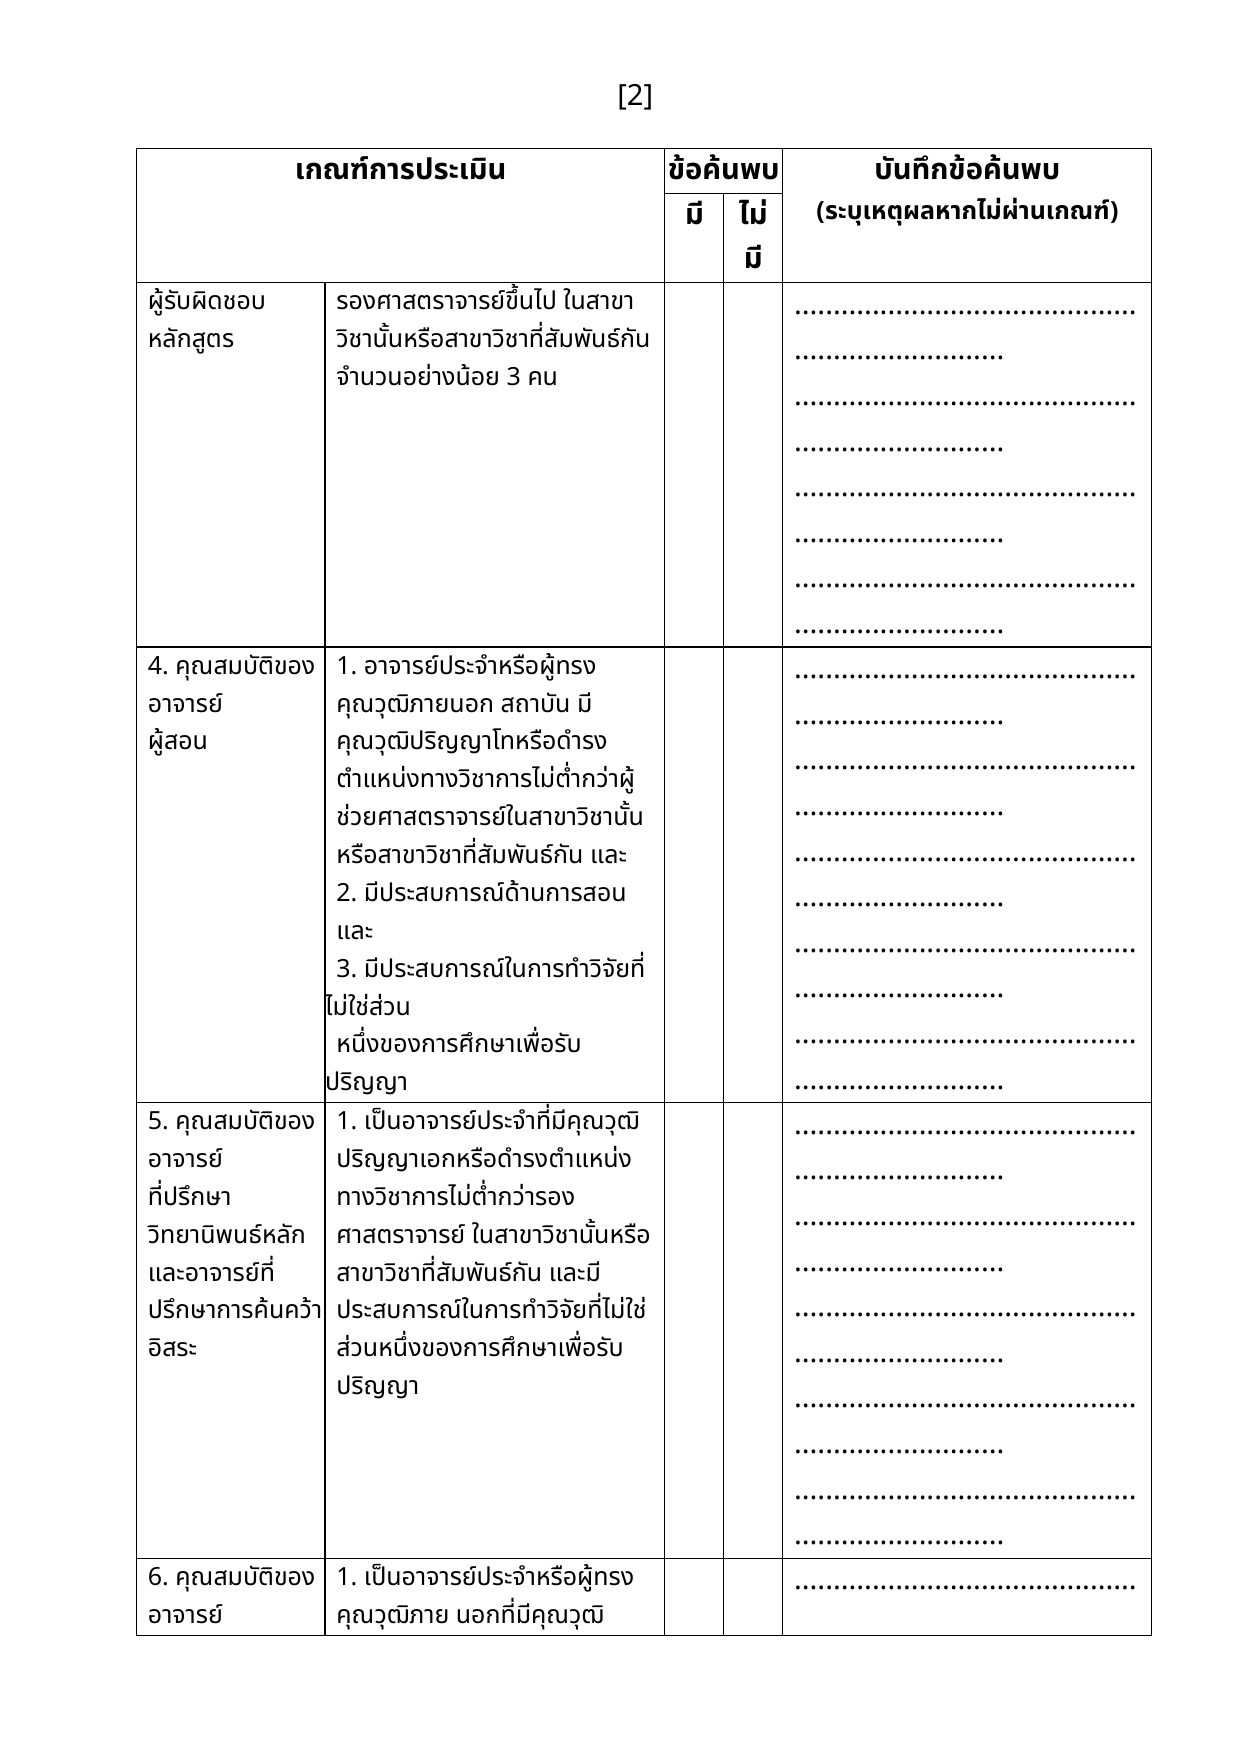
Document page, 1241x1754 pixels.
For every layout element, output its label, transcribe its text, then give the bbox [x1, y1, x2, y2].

table_cell [665, 1559, 723, 1634]
table_cell [724, 648, 782, 1102]
table_cell 5. คุณสมบัติของอาจารย์ ที่ปรึกษาวิทยานิพนธ์หลักและอาจารย์ที่ปรึกษาการค้นคว้าอิสระ [137, 1103, 324, 1558]
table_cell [326, 283, 664, 646]
table_cell [724, 1103, 782, 1558]
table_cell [783, 1559, 1151, 1634]
table_cell [724, 1559, 782, 1634]
table_cell [724, 283, 782, 646]
table_cell มี [665, 194, 723, 282]
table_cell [783, 283, 1151, 646]
table_header ข้อค้นพบ [665, 149, 782, 193]
table_cell 4. คุณสมบัติของอาจารย์ ผู้สอน [137, 648, 324, 1102]
table_cell [665, 283, 723, 646]
table_cell [665, 1103, 723, 1558]
table_header เกณฑ์การประเมิน [137, 149, 664, 282]
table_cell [137, 283, 324, 646]
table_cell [137, 1559, 324, 1634]
table_header บันทึกข้อค้นพบ (ระบุเหตุผลหากไม่ผ่านเกณฑ์) [783, 149, 1151, 282]
table_cell [665, 648, 723, 1102]
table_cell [326, 1559, 664, 1634]
table_cell ไม่มี [724, 194, 782, 282]
table_cell 1. เป็นอาจารย์ประจำที่มีคุณวุฒิปริญญาเอกหรือดำรงตำแหน่งทางวิชาการไม่ต่ำกว่ารองศาสตราจารย์ ในสาขาวิชานั้นหรือสาขาวิชาที่สัมพันธ์กัน และมีประสบการณ์ในการทำวิจัยที่ไม่ใช่ส่วนหนึ่งของการศึกษาเพื่อรับปริญญา [326, 1103, 664, 1558]
table_cell 1. อาจารย์ประจำหรือผู้ทรงคุณวุฒิภายนอก สถาบัน มีคุณวุฒิปริญญาโทหรือดำรงตำแหน่งทางวิชาการไม่ต่ำกว่าผู้ช่วยศาสตราจารย์ในสาขาวิชานั้นหรือสาขาวิชาที่สัมพันธ์กัน และ 2. มีประสบการณ์ด้านการสอน และ 3. มีประสบการณ์ในการทำวิจัยที่ไม่ใช่ส่วน หนึ่งของการศึกษาเพื่อรับปริญญา [326, 648, 664, 1102]
